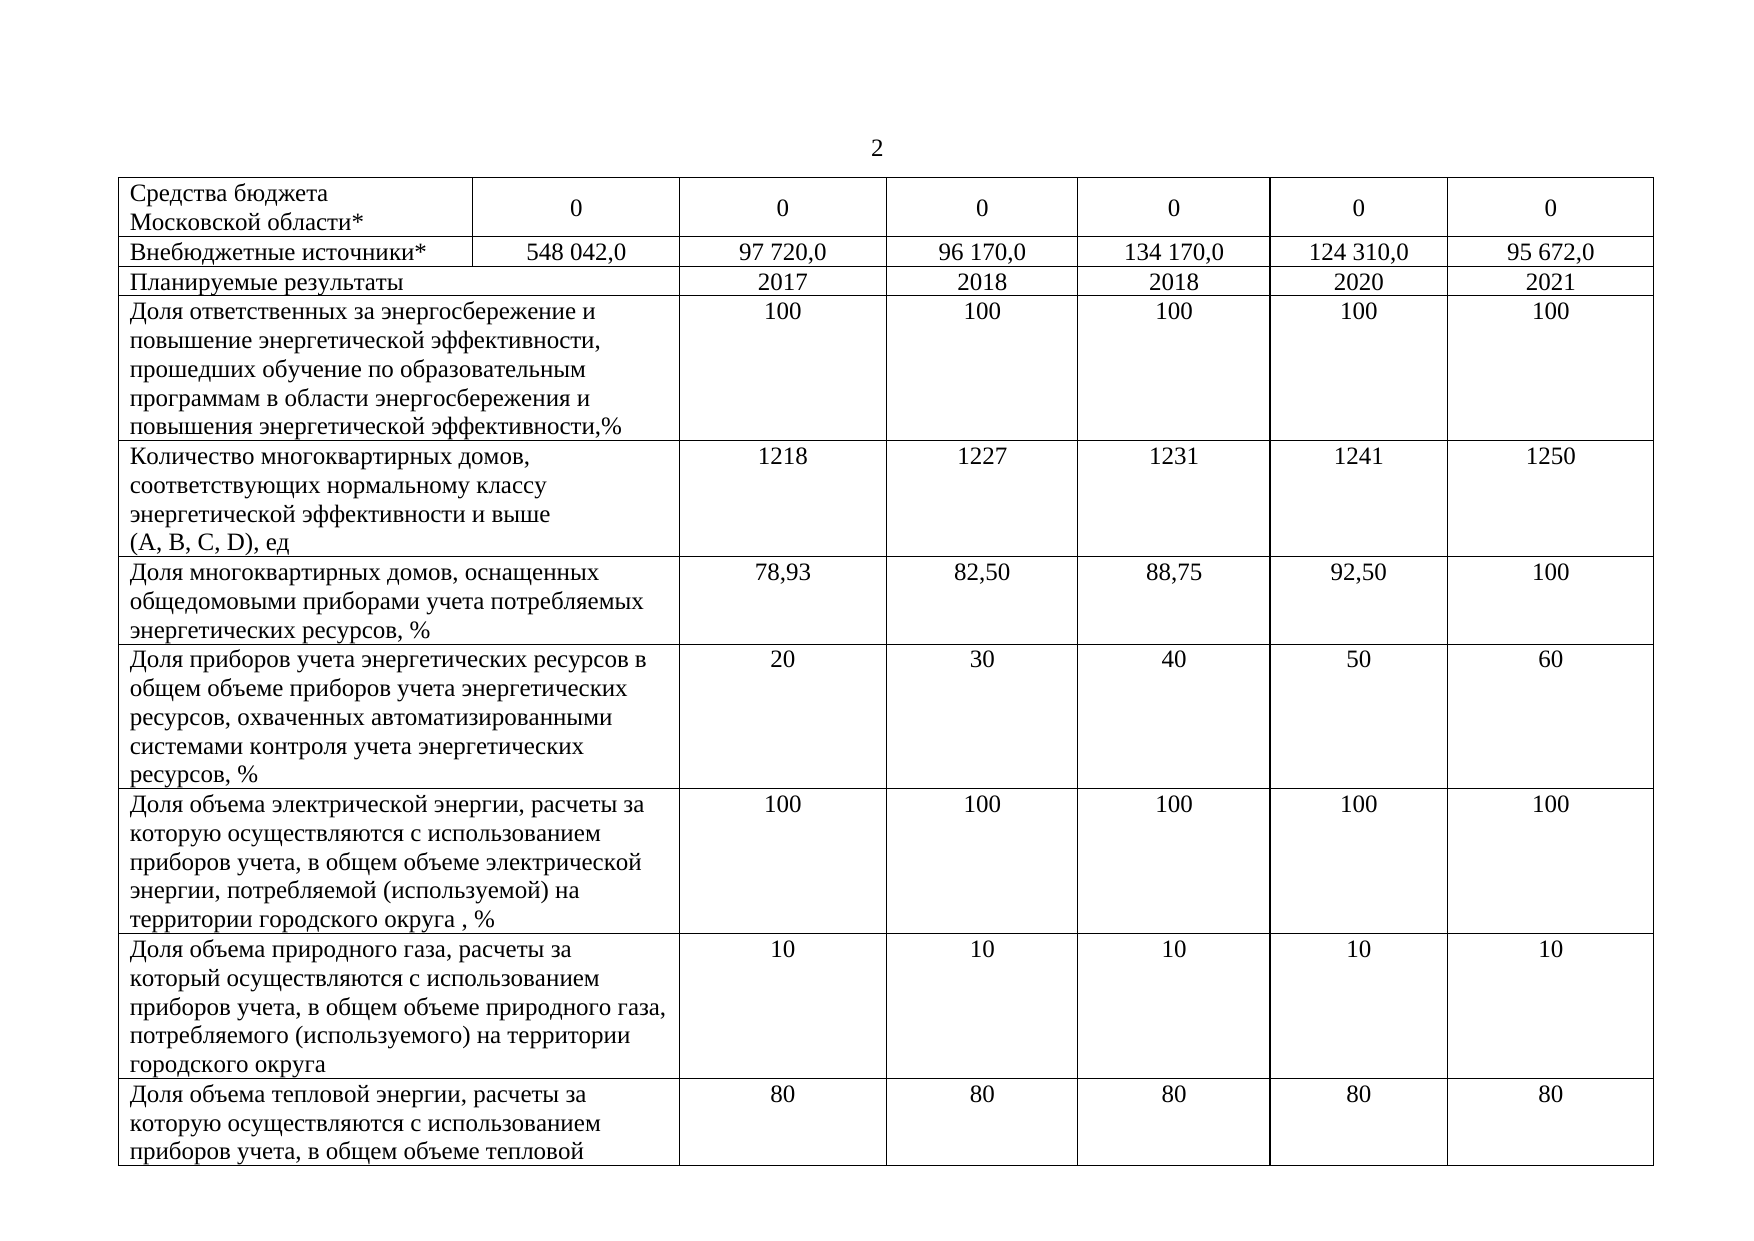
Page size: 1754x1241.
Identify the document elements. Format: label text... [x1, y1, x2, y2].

table_cell 10 [1078, 934, 1269, 1078]
table_cell 100 [1271, 789, 1447, 933]
table_cell 134 170,0 [1078, 237, 1269, 266]
table_cell 97 720,0 [680, 237, 886, 266]
table_cell 100 [1271, 296, 1447, 440]
table_cell 80 [1271, 1079, 1447, 1165]
table_cell 100 [1078, 789, 1269, 933]
table_cell 10 [887, 934, 1077, 1078]
table_cell 80 [680, 1079, 886, 1165]
table_cell 30 [887, 645, 1077, 788]
table_cell 124 310,0 [1271, 237, 1447, 266]
table_cell 2021 [1448, 267, 1653, 295]
table_cell 95 672,0 [1448, 237, 1653, 266]
table_cell 20 [680, 645, 886, 788]
table_cell Планируемые результаты [119, 267, 679, 295]
table_cell 2018 [1078, 267, 1269, 295]
table_cell 0 [1078, 178, 1269, 236]
table_cell 40 [1078, 645, 1269, 788]
table_cell 1231 [1078, 441, 1269, 556]
table_cell 100 [680, 789, 886, 933]
table_cell Внебюджетные источники* [119, 237, 472, 266]
table_cell 50 [1271, 645, 1447, 788]
table_cell 80 [1078, 1079, 1269, 1165]
table_cell 100 [1078, 296, 1269, 440]
table_cell 0 [680, 178, 886, 236]
table_cell Доля объема природного газа, расчеты за который осуществляются с использованием приборов учета, в общем объеме природного газа, потребляемого (используемого) на территории городского округа [119, 934, 679, 1078]
table_cell 92,50 [1271, 557, 1447, 643]
table_cell 88,75 [1078, 557, 1269, 643]
table_cell 60 [1448, 645, 1653, 788]
table_cell 100 [1448, 557, 1653, 643]
table_cell 0 [887, 178, 1077, 236]
table_cell 10 [1271, 934, 1447, 1078]
table_cell Количество многоквартирных домов, соответствующих нормальному классу энергетической эффективности и выше (A, B, C, D), ед [119, 441, 679, 556]
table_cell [119, 1079, 679, 1165]
table_cell 82,50 [887, 557, 1077, 643]
table_cell 10 [680, 934, 886, 1078]
table_cell 10 [1448, 934, 1653, 1078]
table_cell 1218 [680, 441, 886, 556]
table_cell 78,93 [680, 557, 886, 643]
table_cell 2018 [887, 267, 1077, 295]
table_cell 0 [1271, 178, 1447, 236]
table_cell 100 [1448, 789, 1653, 933]
table_cell 80 [1448, 1079, 1653, 1165]
table_cell 2017 [680, 267, 886, 295]
table_cell 1227 [887, 441, 1077, 556]
table_cell 0 [473, 178, 679, 236]
table_cell 100 [1448, 296, 1653, 440]
table_cell 1241 [1271, 441, 1447, 556]
table_cell Доля ответственных за энергосбережение и повышение энергетической эффективности, прошедших обучение по образовательным программам в области энергосбережения и повышения энергетической эффективности,% [119, 296, 679, 440]
table_cell 1250 [1448, 441, 1653, 556]
table_cell 100 [887, 789, 1077, 933]
table_cell Доля многоквартирных домов, оснащенных общедомовыми приборами учета потребляемых энергетических ресурсов, % [119, 557, 679, 643]
table_cell 96 170,0 [887, 237, 1077, 266]
table_cell Доля приборов учета энергетических ресурсов в общем объеме приборов учета энергетических ресурсов, охваченных автоматизированными системами контроля учета энергетических ресурсов, % [119, 645, 679, 788]
table_cell 100 [887, 296, 1077, 440]
table_cell 0 [1448, 178, 1653, 236]
table_cell Доля объема электрической энергии, расчеты за которую осуществляются с использованием приборов учета, в общем объеме электрической энергии, потребляемой (используемой) на территории городского округа , % [119, 789, 679, 933]
table_cell 2020 [1271, 267, 1447, 295]
table_cell Средства бюджета Московской области* [119, 178, 472, 236]
table_cell 100 [680, 296, 886, 440]
table_cell 548 042,0 [473, 237, 679, 266]
table_cell 80 [887, 1079, 1077, 1165]
